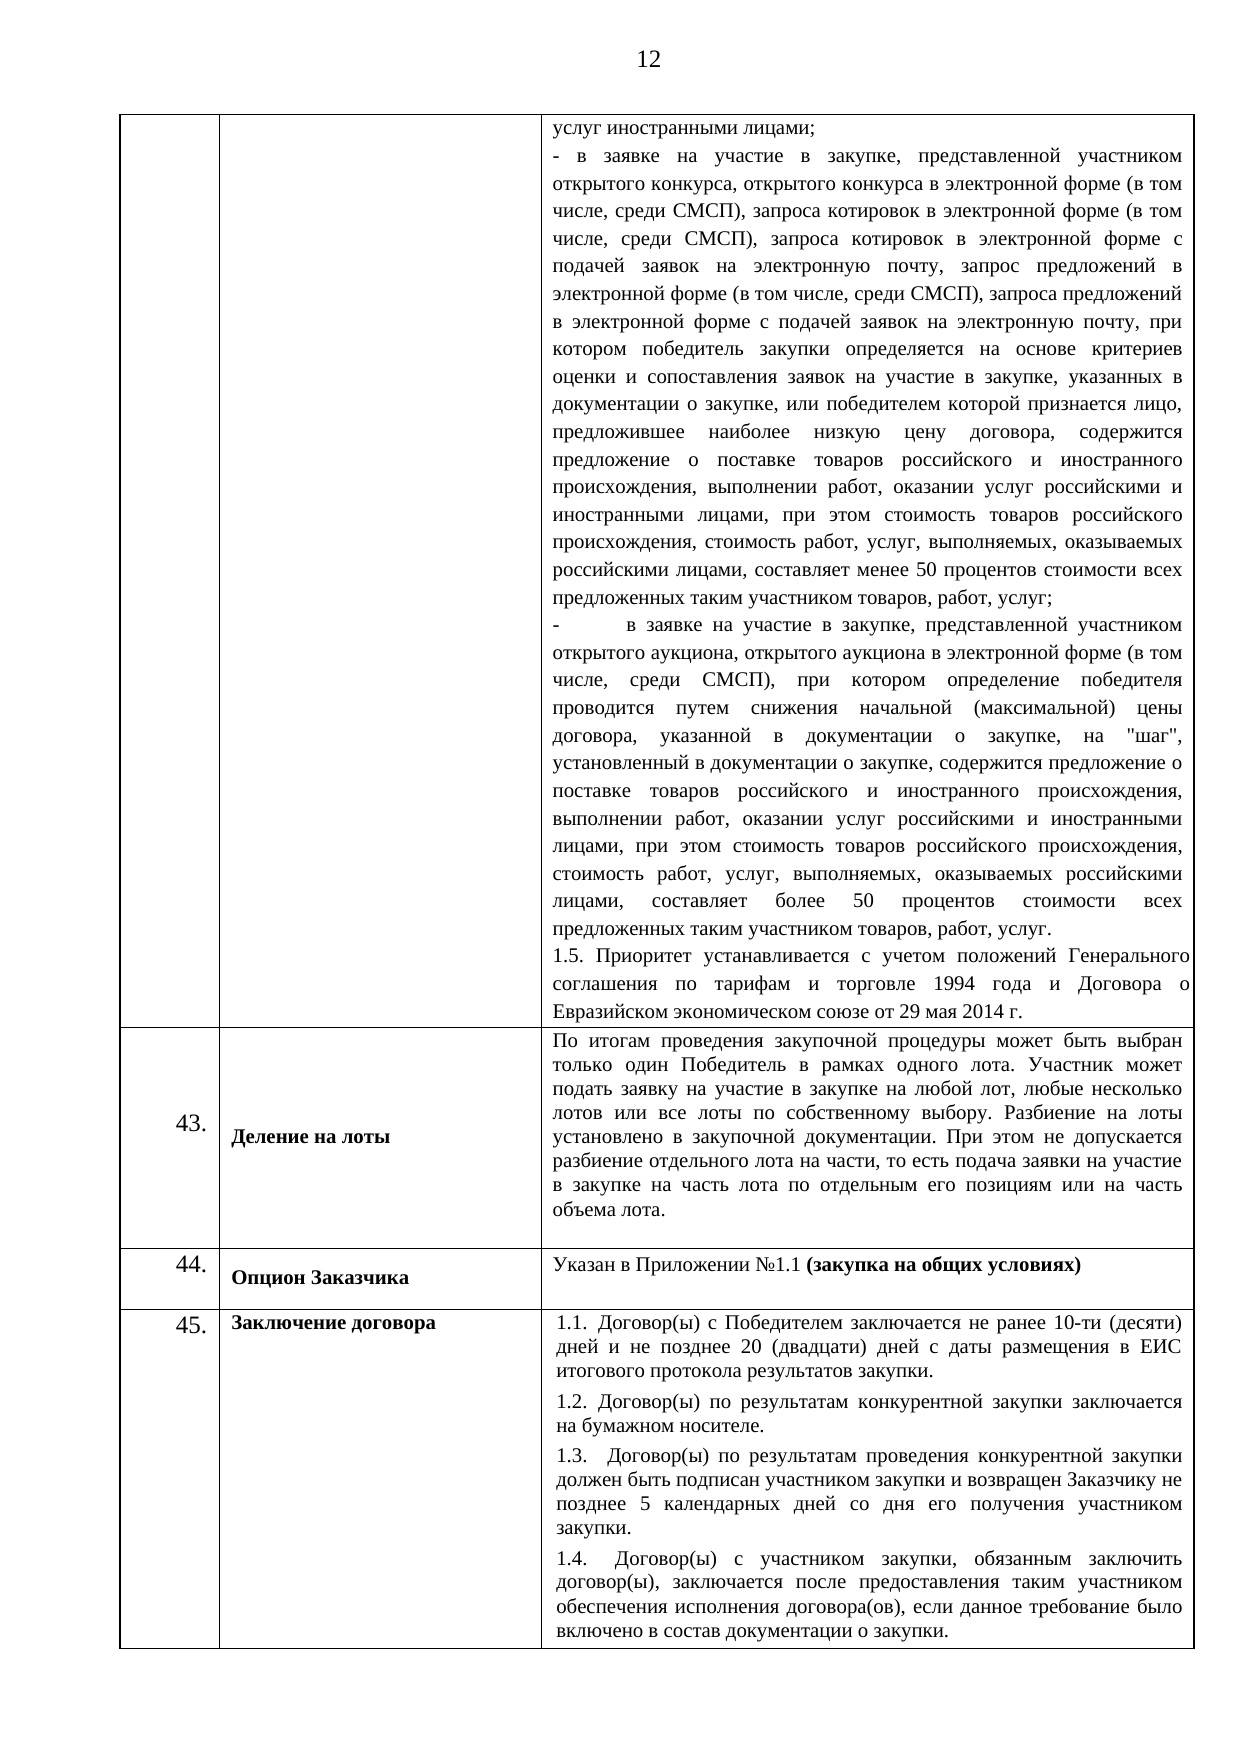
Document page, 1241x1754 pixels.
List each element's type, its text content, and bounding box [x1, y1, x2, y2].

table_cell [121, 1310, 219, 1648]
table_cell [121, 115, 219, 1027]
table_cell Указан в Приложении №1.1 (закупка на общих условиях) [542, 1249, 1193, 1309]
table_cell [220, 115, 541, 1027]
table_cell [121, 1249, 219, 1309]
table_cell [121, 1028, 219, 1248]
table_cell Опцион Заказчика [220, 1249, 541, 1309]
table_cell Заключение договора [220, 1310, 541, 1648]
table_cell По итогам проведения закупочной процедуры может быть выбран только один Победитель в рамках одного лота. Участник может подать заявку на участие в закупке на любой лот, любые несколько лотов или все лоты по собственному выбору. Разбиение на лоты установлено в закупочной документации. При этом не допускается разбиение отдельного лота на части, то есть подача заявки на участие в закупке на часть лота по отдельным его позициям или на часть объема лота. [542, 1028, 1193, 1248]
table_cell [542, 1310, 1193, 1648]
table_cell Деление на лоты [220, 1028, 541, 1248]
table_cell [542, 115, 1193, 1027]
